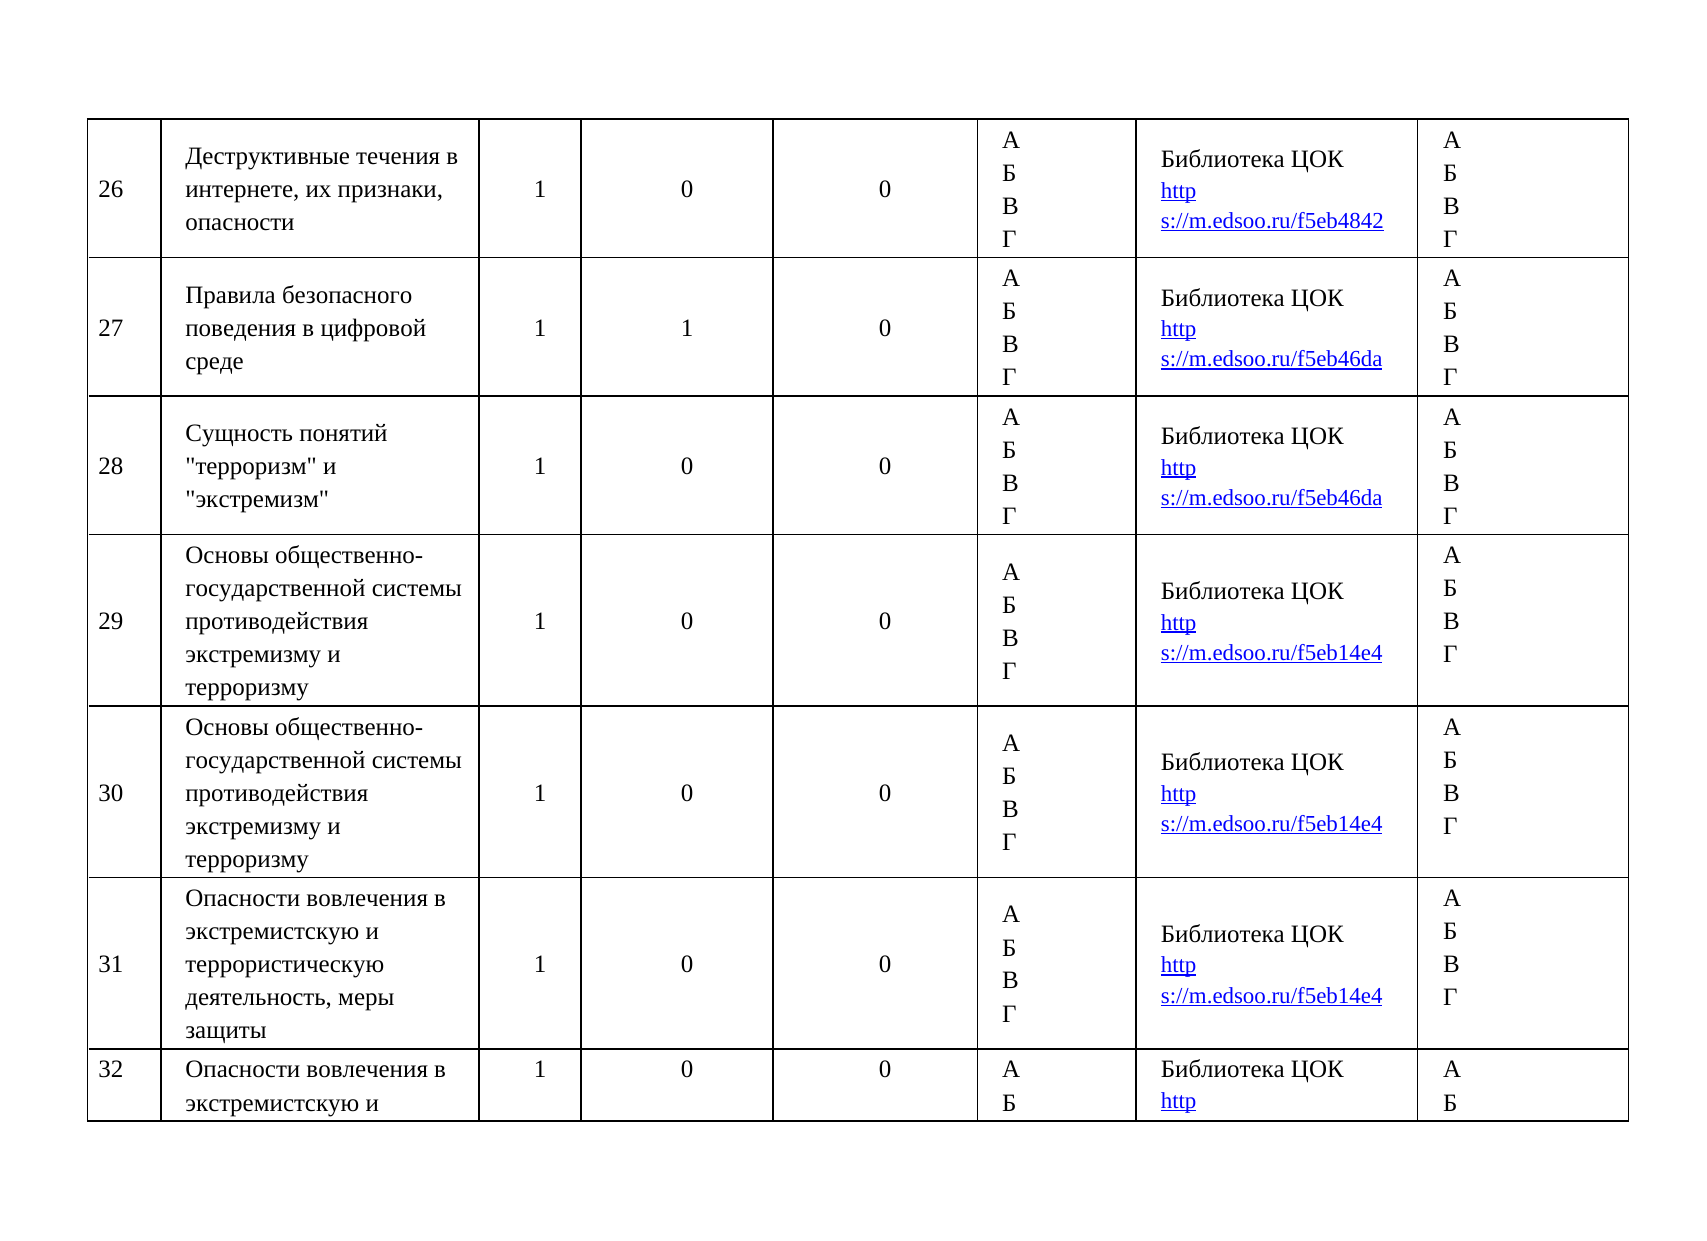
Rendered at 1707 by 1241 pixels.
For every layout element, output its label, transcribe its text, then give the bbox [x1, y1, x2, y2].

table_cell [1137, 1050, 1417, 1120]
table_cell 31 [88, 878, 160, 1048]
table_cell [1137, 878, 1417, 1048]
table_cell А Б В Г [978, 1050, 1135, 1120]
table_cell 0 [774, 397, 977, 533]
table_cell А Б В Г [1418, 120, 1628, 257]
table_cell А Б В Г [1418, 535, 1628, 705]
table_cell Библиотека ЦОК https://m.edsoo.ru/f5eb14e4 [1137, 535, 1417, 705]
table_cell А Б В Г [978, 535, 1135, 705]
table_cell А Б В Г [1418, 707, 1628, 876]
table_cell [162, 878, 478, 1048]
table_cell А Б В Г [1418, 258, 1628, 395]
table_cell 0 [774, 535, 977, 705]
table_cell 0 [582, 535, 772, 705]
table_cell А Б В Г [978, 120, 1135, 257]
table_cell А Б В Г [978, 878, 1135, 1048]
table_cell Сущность понятий "терроризм" и "экстремизм" [162, 397, 478, 533]
table_cell 28 [88, 396, 160, 533]
table_cell Основы общественно-государственной системы противодействия экстремизму и терроризму [162, 707, 478, 876]
table_cell 29 [88, 535, 160, 705]
table_cell 0 [774, 120, 977, 257]
table_cell 0 [582, 120, 772, 257]
table_cell А Б В Г [978, 258, 1135, 395]
table_cell А Б В Г [1418, 878, 1628, 1048]
table_cell 0 [582, 878, 772, 1048]
table_cell 1 [480, 397, 580, 533]
table_cell 1 [582, 258, 772, 395]
table_cell 0 [774, 258, 977, 395]
table_cell 0 [774, 707, 977, 876]
table_cell 0 [774, 1050, 977, 1120]
table_cell Основы общественно-государственной системы противодействия экстремизму и терроризму [162, 535, 478, 705]
table_cell 0 [582, 397, 772, 533]
table_cell Библиотека ЦОК https://m.edsoo.ru/f5eb14e4 [1137, 707, 1417, 876]
table_cell Правила безопасного поведения в цифровой среде [162, 258, 478, 395]
table_cell 1 [480, 1050, 580, 1120]
table_cell 32 [88, 1049, 160, 1120]
table_cell Деструктивные течения в интернете, их признаки, опасности [162, 120, 478, 257]
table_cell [162, 1050, 478, 1120]
table_cell Библиотека ЦОК https://m.edsoo.ru/f5eb46da [1137, 397, 1417, 533]
table_cell А Б В Г [978, 397, 1135, 533]
table_cell А Б В Г [978, 707, 1135, 876]
table_cell 1 [480, 535, 580, 705]
table_cell 0 [774, 878, 977, 1048]
table_cell 30 [88, 706, 160, 876]
table_cell 0 [582, 707, 772, 876]
table_cell 0 [582, 1050, 772, 1120]
table_cell 1 [480, 707, 580, 876]
table_cell 1 [480, 258, 580, 395]
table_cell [1137, 258, 1417, 395]
table_cell А Б В Г [1418, 1050, 1628, 1120]
table_cell Библиотека ЦОК https://m.edsoo.ru/f5eb4842 [1137, 120, 1417, 257]
table_cell 26 [88, 120, 160, 257]
table_cell А Б В Г [1418, 397, 1628, 533]
table_cell 27 [88, 258, 160, 395]
table_cell 1 [480, 120, 580, 257]
table_cell 1 [480, 878, 580, 1048]
